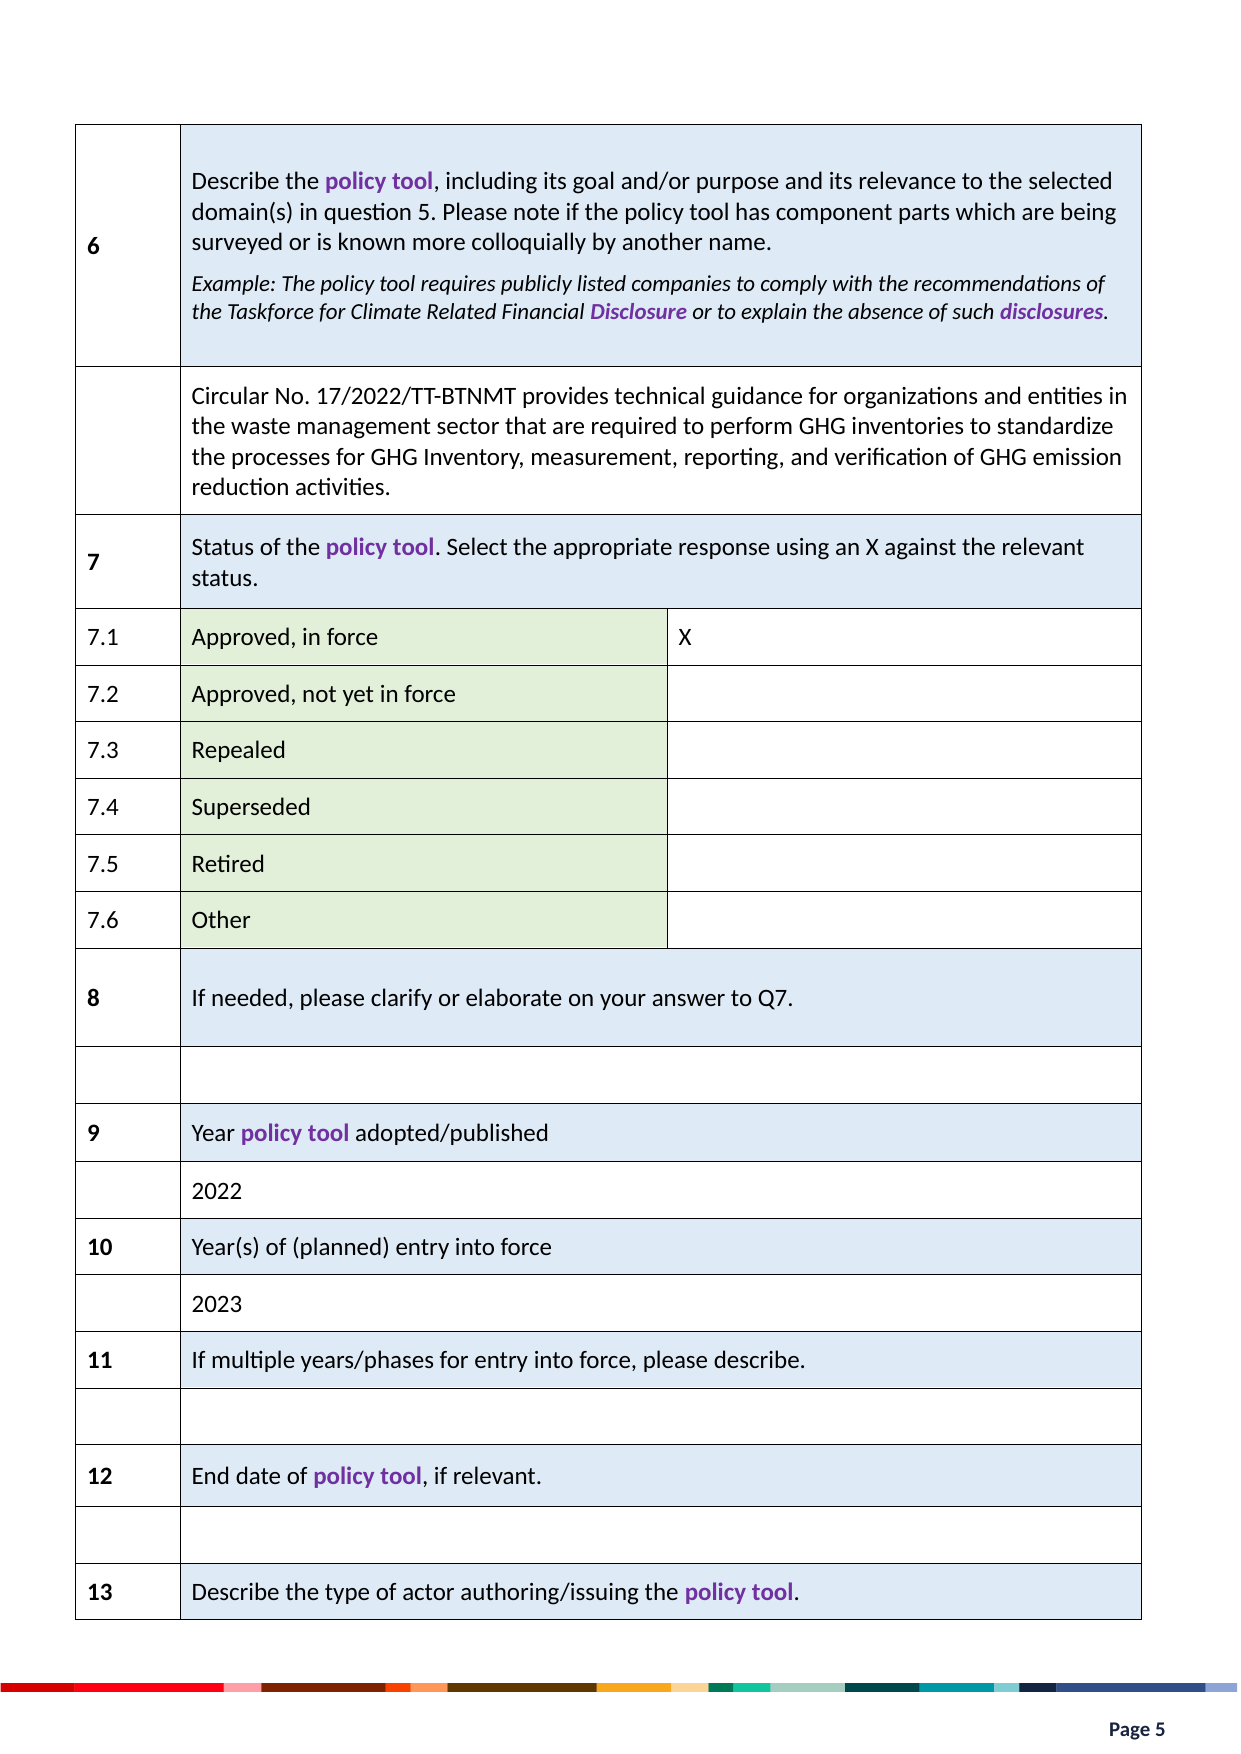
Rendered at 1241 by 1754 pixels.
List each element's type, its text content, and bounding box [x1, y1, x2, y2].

table_cell Circular No. 17/2022/TT-BTNMT provides technical guidance for organizations and entities in the waste management sector that are required to perform GHG inventories to standardize the processes for GHG Inventory, measurement, reporting, and verification of GHG emission reduction activities. [181, 367, 1141, 514]
table_cell [76, 1047, 180, 1103]
table_cell Retired [181, 835, 667, 891]
table_cell 10 [76, 1219, 180, 1274]
table_cell 7.4 [76, 779, 180, 834]
table_cell [668, 835, 1141, 891]
table_cell [668, 722, 1141, 778]
table_cell Approved, in force [181, 609, 667, 664]
table_cell 9 [76, 1104, 180, 1161]
table_cell Repealed [181, 722, 667, 778]
table_cell 2023 [181, 1275, 1141, 1331]
table_cell [76, 1162, 180, 1218]
table_cell 7.1 [76, 609, 180, 664]
table_cell 2022 [181, 1162, 1141, 1218]
table_cell Approved, not yet in force [181, 666, 667, 721]
table_cell 11 [76, 1332, 180, 1387]
table_cell [76, 367, 180, 514]
table_cell [181, 1507, 1141, 1563]
table_cell [668, 779, 1141, 834]
table_cell 6 [76, 125, 180, 366]
table_cell [668, 666, 1141, 721]
table_cell 12 [76, 1445, 180, 1506]
table_cell 7.6 [76, 892, 180, 947]
table_cell [181, 1047, 1141, 1103]
table_cell [76, 1275, 180, 1331]
table_cell 8 [76, 949, 180, 1046]
table_cell Other [181, 892, 667, 947]
table_cell End date of policy tool, if relevant. [181, 1445, 1141, 1506]
table_cell 7.5 [76, 835, 180, 891]
table_cell [181, 1389, 1141, 1444]
table_cell 7.3 [76, 722, 180, 778]
table_cell [76, 1389, 180, 1444]
table_cell Year policy tool adopted/published [181, 1104, 1141, 1161]
picture [0, 1683, 1236, 1692]
table_cell Year(s) of (planned) entry into force [181, 1219, 1141, 1274]
table_cell [76, 1507, 180, 1563]
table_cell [181, 1564, 1141, 1619]
table_cell Status of the policy tool. Select the appropriate response using an X against the relevant status. [181, 515, 1141, 608]
table_cell 7 [76, 515, 180, 608]
table_cell 13 [76, 1564, 180, 1619]
table_cell X [668, 609, 1141, 664]
table_cell 7.2 [76, 666, 180, 721]
table_cell [668, 892, 1141, 947]
table_cell If needed, please clarify or elaborate on your answer to Q7. [181, 949, 1141, 1046]
table_cell Describe the policy tool, including its goal and/or purpose and its relevance to the selected domain(s) in question 5. Please note if the policy tool has component parts which are being surveyed or is known more colloquially by another name. Example: The policy tool requires publicly listed companies to comply with the recommendations of the Taskforce for Climate Related Financial Disclosure or to explain the absence of such disclosures. [181, 125, 1141, 366]
table_cell Superseded [181, 779, 667, 834]
table_cell If multiple years/phases for entry into force, please describe. [181, 1332, 1141, 1387]
